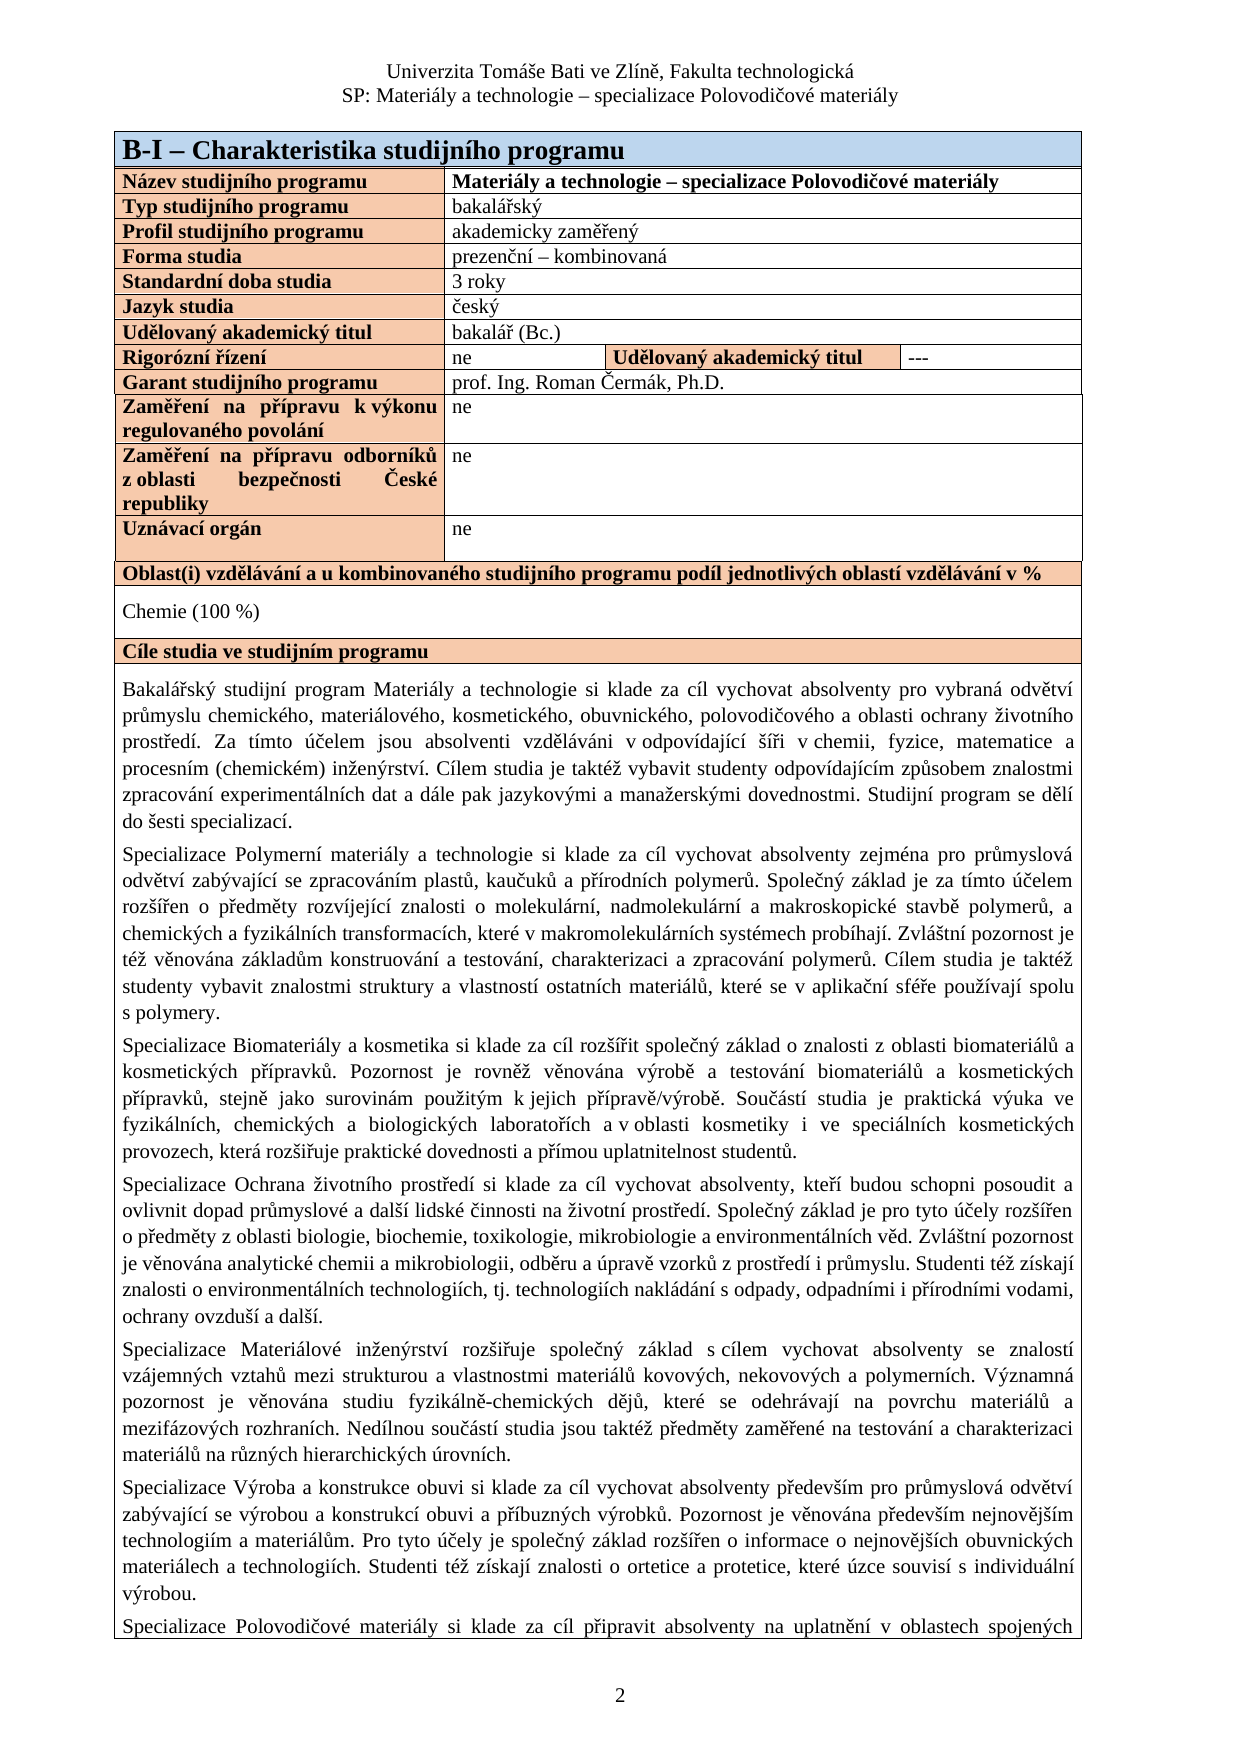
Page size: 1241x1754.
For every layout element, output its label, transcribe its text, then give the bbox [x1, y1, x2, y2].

table_cell Typ studijního programu [115, 194, 444, 218]
table_cell Jazyk studia [115, 295, 444, 318]
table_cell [115, 664, 1081, 1638]
table_cell ne [445, 395, 1082, 442]
table_cell Rigorózní řízení [115, 345, 444, 369]
table_cell Cíle studia ve studijním programu [115, 639, 1081, 663]
table_cell ne [445, 516, 1082, 561]
table_cell prezenční – kombinovaná [445, 244, 1081, 268]
table_cell --- [901, 345, 1081, 369]
table_cell bakalář (Bc.) [445, 320, 1081, 344]
table_cell český [445, 295, 1081, 318]
table_header B-I – Charakteristika studijního programu [115, 132, 1081, 166]
table_cell Oblast(i) vzdělávání a u kombinovaného studijního programu podíl jednotlivých oblastí vzdělávání v % [115, 562, 1081, 585]
table_cell Zaměření na přípravu k výkonu regulovaného povolání [116, 395, 444, 442]
table_cell Udělovaný akademický titul [606, 345, 900, 369]
table_cell prof. Ing. Roman Čermák, Ph.D. [445, 370, 1081, 394]
table_cell Zaměření na přípravu odborníků z oblasti bezpečnosti České republiky [116, 444, 444, 515]
table_cell bakalářský [445, 194, 1081, 218]
table_cell Chemie (100 %) [115, 586, 1081, 638]
table_cell 3 roky [445, 269, 1081, 293]
table_cell Materiály a technologie – specializace Polovodičové materiály [445, 169, 1081, 193]
table_cell ne [445, 345, 605, 369]
table_cell Název studijního programu [115, 169, 444, 193]
table_cell Standardní doba studia [115, 269, 444, 293]
table_cell ne [445, 444, 1082, 515]
table_cell Profil studijního programu [115, 219, 444, 243]
table_cell Udělovaný akademický titul [115, 320, 444, 344]
table_cell Garant studijního programu [115, 370, 444, 394]
table_cell Forma studia [115, 244, 444, 268]
table_cell akademicky zaměřený [445, 219, 1081, 243]
table_cell Uznávací orgán [116, 516, 444, 561]
